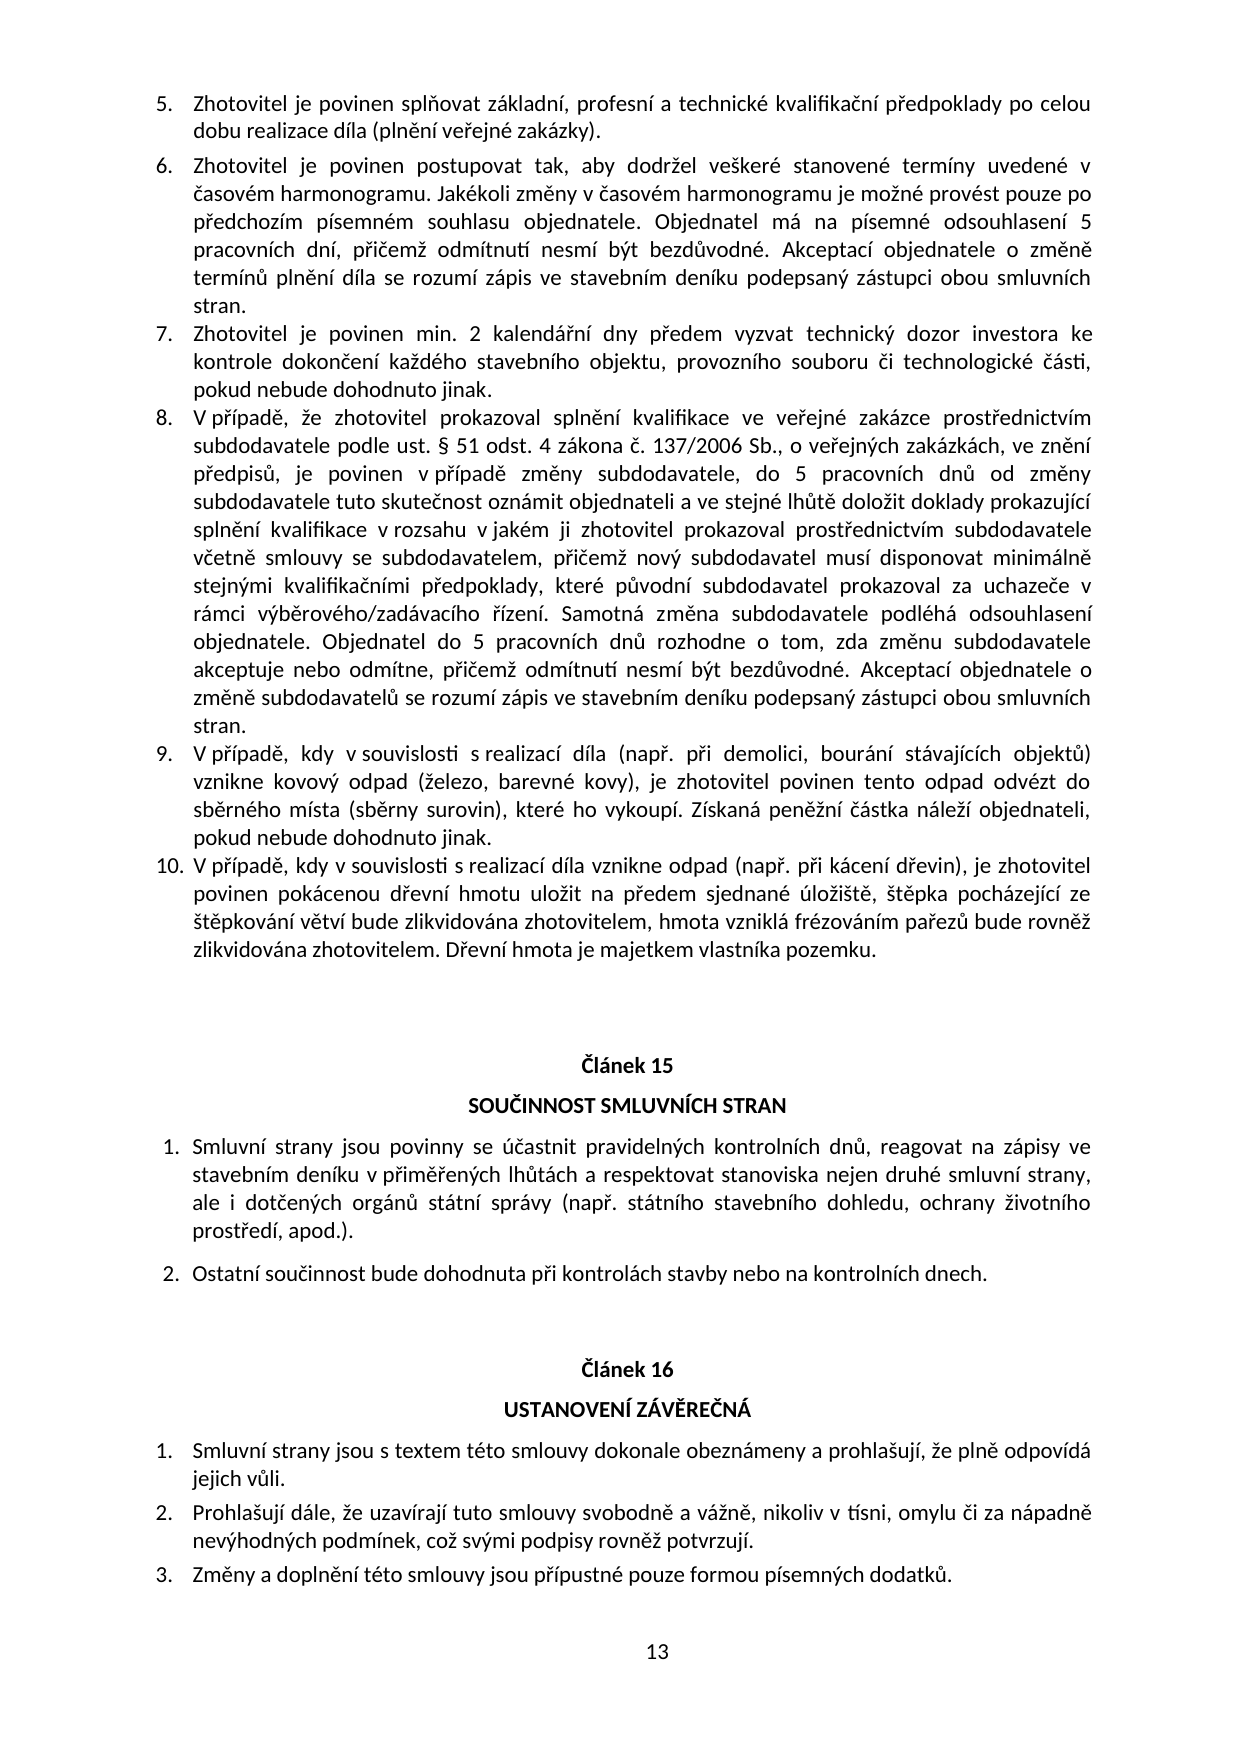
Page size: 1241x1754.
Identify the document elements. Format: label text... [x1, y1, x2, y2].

list Zhotovitel je povinen splňovat základní, profesní a technické kvalifikační předpoklady po celou dobu realizace díla (plnění veřejné zakázky). [156, 89, 1093, 145]
text Součinnost smluvních stran [162, 1091, 1093, 1119]
list Zhotovitel je povinen postupovat tak, aby dodržel veškeré stanovené termíny uvedené v časovém harmonogramu. Jakékoli změny v časovém harmonogramu je možné provést pouze po předchozím písemném souhlasu objednatele. Objednatel má na písemné odsouhlasení 5 pracovních dní, přičemž odmítnutí nesmí být bezdůvodné. Akceptací objednatele o změně termínů plnění díla se rozumí zápis ve stavebním deníku podepsaný zástupci obou smluvních stran. [156, 151, 1093, 319]
list Smluvní strany jsou s textem této smlouvy dokonale obeznámeny a prohlašují, že plně odpovídá jejich vůli. [155, 1436, 1093, 1492]
subtitle Článek 16 [162, 1355, 1093, 1383]
list Prohlašují dále, že uzavírají tuto smlouvy svobodně a vážně, nikoliv v tísni, omylu či za nápadně nevýhodných podmínek, což svými podpisy rovněž potvrzují. [155, 1498, 1093, 1554]
list V případě, kdy v souvislosti s realizací díla vznikne odpad (např. při kácení dřevin), je zhotovitel povinen pokácenou dřevní hmotu uložit na předem sjednané úložiště, štěpka pocházející ze štěpkování větví bude zlikvidována zhotovitelem, hmota vzniklá frézováním pařezů bude rovněž zlikvidována zhotovitelem. Dřevní hmota je majetkem vlastníka pozemku. [156, 851, 1093, 963]
list V případě, že zhotovitel prokazoval splnění kvalifikace ve veřejné zakázce prostřednictvím subdodavatele podle ust. § 51 odst. 4 zákona č. 137/2006 Sb., o veřejných zakázkách, ve znění předpisů, je povinen v případě změny subdodavatele, do 5 pracovních dnů od změny subdodavatele tuto skutečnost oznámit objednateli a ve stejné lhůtě doložit doklady prokazující splnění kvalifikace v rozsahu v jakém ji zhotovitel prokazoval prostřednictvím subdodavatele včetně smlouvy se subdodavatelem, přičemž nový subdodavatel musí disponovat minimálně stejnými kvalifikačními předpoklady, které původní subdodavatel prokazoval za uchazeče v rámci výběrového/zadávacího řízení. Samotná změna subdodavatele podléhá odsouhlasení objednatele. Objednatel do 5 pracovních dnů rozhodne o tom, zda změnu subdodavatele akceptuje nebo odmítne, přičemž odmítnutí nesmí být bezdůvodné. Akceptací objednatele o změně subdodavatelů se rozumí zápis ve stavebním deníku podepsaný zástupci obou smluvních stran. [156, 403, 1093, 739]
list Ostatní součinnost bude dohodnuta při kontrolách stavby nebo na kontrolních dnech. [162, 1259, 1093, 1287]
list Zhotovitel je povinen min. 2 kalendářní dny předem vyzvat technický dozor investora ke kontrole dokončení každého stavebního objektu, provozního souboru či technologické části, pokud nebude dohodnuto jinak. [156, 319, 1093, 403]
subtitle Článek 15 [162, 1051, 1093, 1079]
text Ustanovení závěrečná [162, 1396, 1093, 1423]
list Změny a doplnění této smlouvy jsou přípustné pouze formou písemných dodatků. [155, 1561, 1093, 1589]
list Smluvní strany jsou povinny se účastnit pravidelných kontrolních dnů, reagovat na zápisy ve stavebním deníku v přiměřených lhůtách a respektovat stanoviska nejen druhé smluvní strany, ale i dotčených orgánů státní správy (např. státního stavebního dohledu, ochrany životního prostředí, apod.). [162, 1132, 1093, 1244]
list V případě, kdy v souvislosti s realizací díla (např. při demolici, bourání stávajících objektů) vznikne kovový odpad (železo, barevné kovy), je zhotovitel povinen tento odpad odvézt do sběrného místa (sběrny surovin), které ho vykoupí. Získaná peněžní částka náleží objednateli, pokud nebude dohodnuto jinak. [156, 739, 1093, 851]
